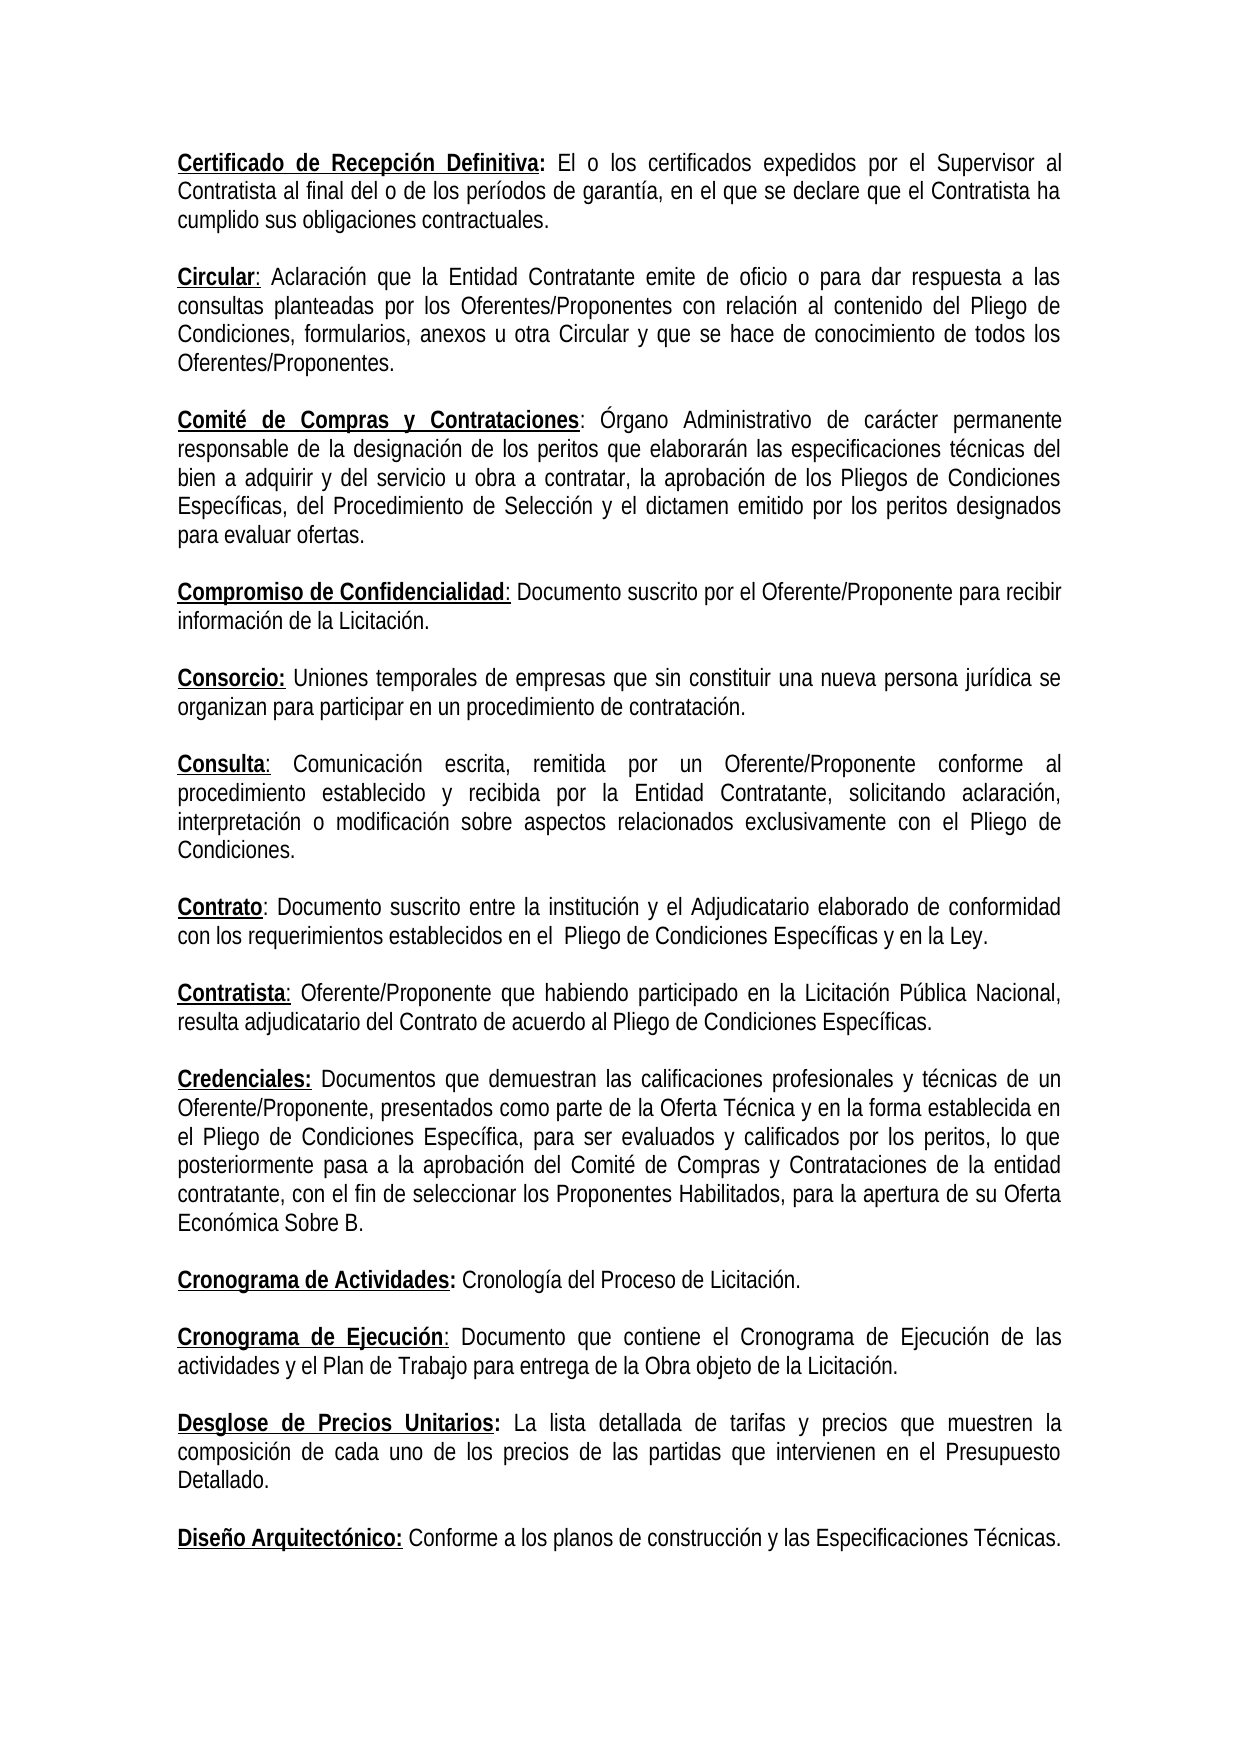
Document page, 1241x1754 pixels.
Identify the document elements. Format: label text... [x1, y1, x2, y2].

text Consulta: Comunicación escrita, remitida por un Oferente/Proponente conforme al procedimiento establecido y recibida por la Entidad Contratante, solicitando aclaración, interpretación o modificación sobre aspectos relacionados exclusivamente con el Pliego de Condiciones. [177, 749, 1063, 864]
text Certificado de Recepción Definitiva: El o los certificados expedidos por el Supervisor al Contratista al final del o de los períodos de garantía, en el que se declare que el Contratista ha cumplido sus obligaciones contractuales. [177, 148, 1063, 233]
text Comité de Compras y Contrataciones: Órgano Administrativo de carácter permanente responsable de la designación de los peritos que elaborarán las especificaciones técnicas del bien a adquirir y del servicio u obra a contratar, la aprobación de los Pliegos de Condiciones Específicas, del Procedimiento de Selección y el dictamen emitido por los peritos designados para evaluar ofertas. [177, 405, 1063, 549]
text Contrato: Documento suscrito entre la institución y el Adjudicatario elaborado de conformidad con los requerimientos establecidos en el Pliego de Condiciones Específicas y en la Ley. [177, 892, 1063, 950]
text Cronograma de Ejecución: Documento que contiene el Cronograma de Ejecución de las actividades y el Plan de Trabajo para entrega de la Obra objeto de la Licitación. [177, 1322, 1063, 1379]
text Circular: Aclaración que la Entidad Contratante emite de oficio o para dar respuesta a las consultas planteadas por los Oferentes/Proponentes con relación al contenido del Pliego de Condiciones, formularios, anexos u otra Circular y que se hace de conocimiento de todos los Oferentes/Proponentes. [177, 262, 1063, 377]
text Consorcio: Uniones temporales de empresas que sin constituir una nueva persona jurídica se organizan para participar en un procedimiento de contratación. [177, 663, 1063, 721]
text Credenciales: Documentos que demuestran las calificaciones profesionales y técnicas de un Oferente/Proponente, presentados como parte de la Oferta Técnica y en la forma establecida en el Pliego de Condiciones Específica, para ser evaluados y calificados por los peritos, lo que posteriormente pasa a la aprobación del Comité de Compras y Contrataciones de la entidad contratante, con el fin de seleccionar los Proponentes Habilitados, para la apertura de su Oferta Económica Sobre B. [177, 1064, 1063, 1236]
text Desglose de Precios Unitarios: La lista detallada de tarifas y precios que muestren la composición de cada uno de los precios de las partidas que intervienen en el Presupuesto Detallado. [177, 1408, 1063, 1494]
text Cronograma de Actividades: Cronología del Proceso de Licitación. [177, 1265, 1063, 1293]
text Compromiso de Confidencialidad: Documento suscrito por el Oferente/Proponente para recibir información de la Licitación. [177, 577, 1063, 634]
text Diseño Arquitectónico: Conforme a los planos de construcción y las Especificaciones Técnicas. [177, 1523, 1063, 1551]
text Contratista: Oferente/Proponente que habiendo participado en la Licitación Pública Nacional, resulta adjudicatario del Contrato de acuerdo al Pliego de Condiciones Específicas. [177, 978, 1063, 1036]
